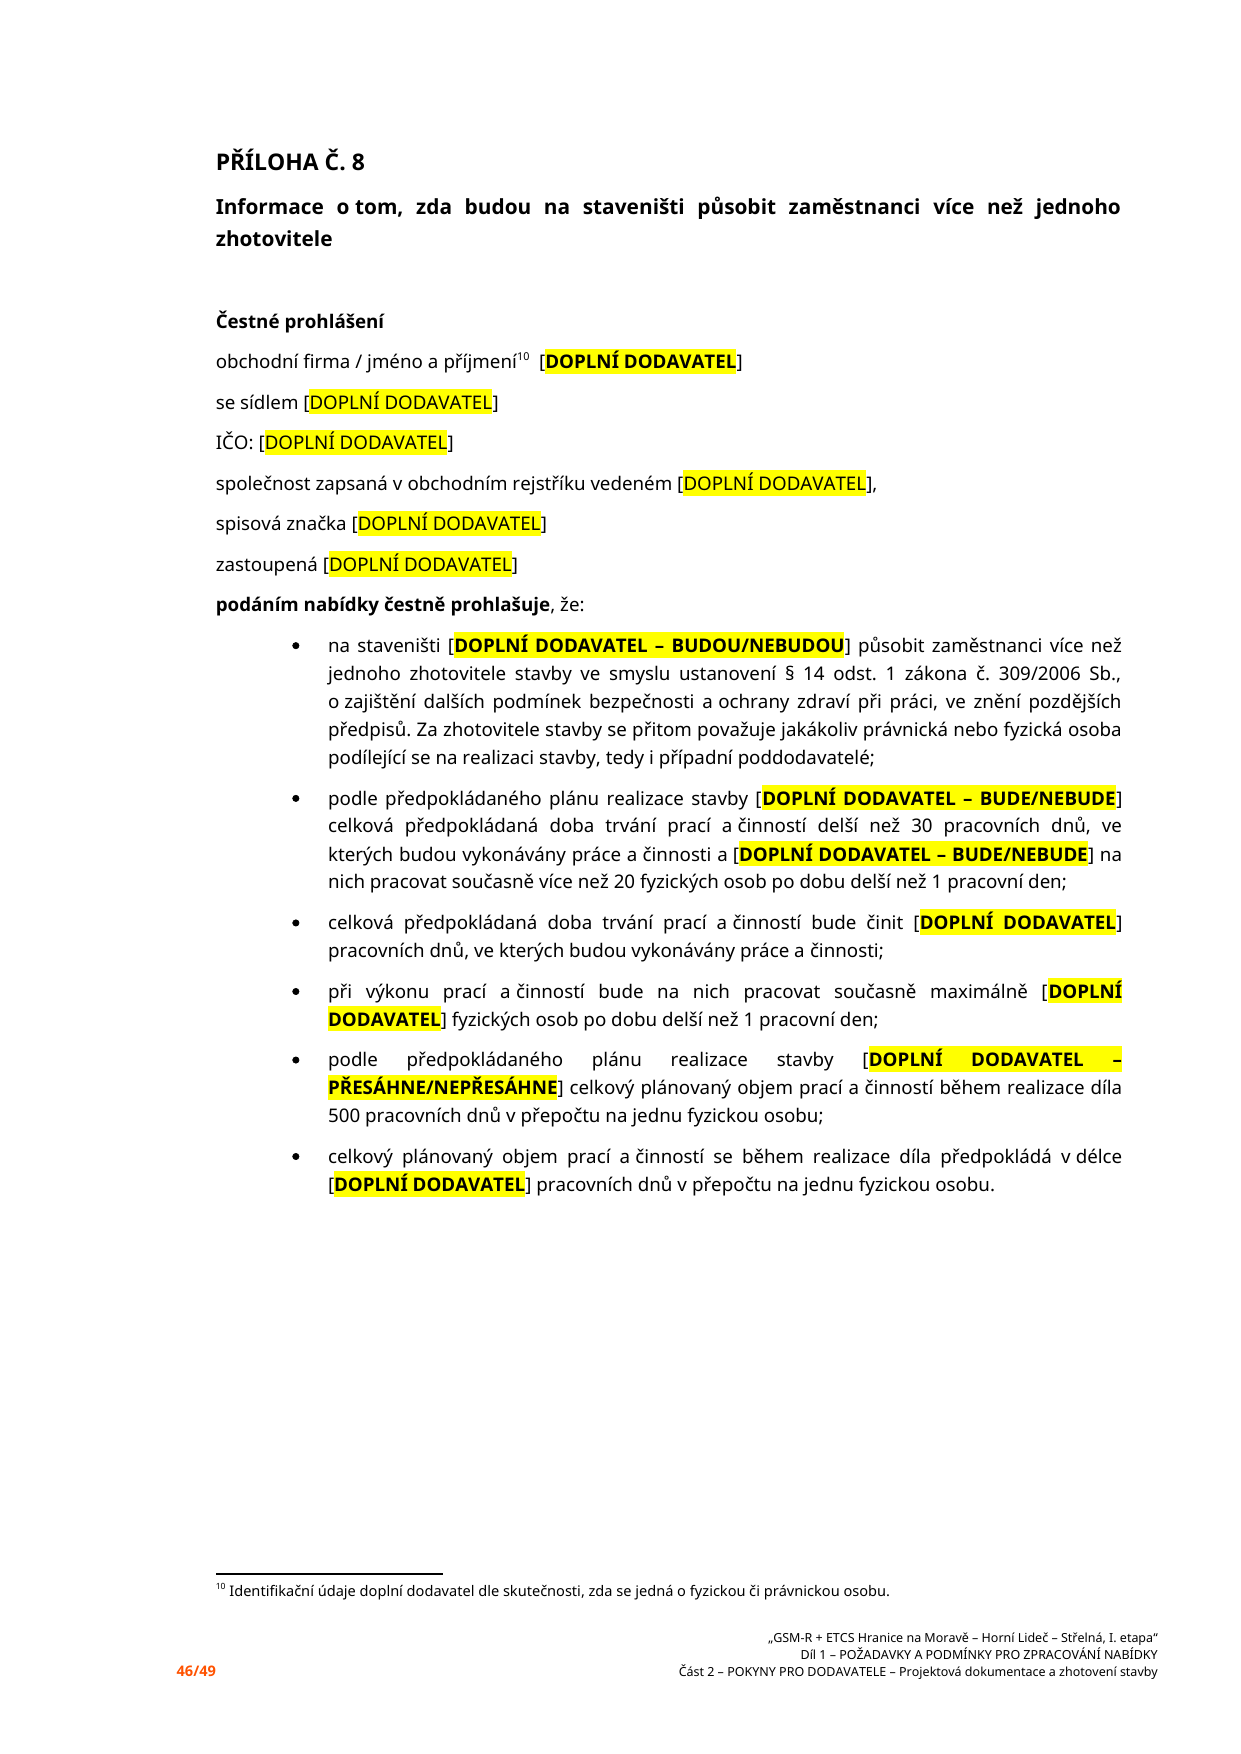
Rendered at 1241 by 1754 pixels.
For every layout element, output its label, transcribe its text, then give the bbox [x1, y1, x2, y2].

text spisová značka [DOPLNÍ DODAVATEL] [216, 511, 358, 536]
text se sídlem [DOPLNÍ DODAVATEL] [492, 389, 1122, 414]
text spisová značka [DOPLNÍ DODAVATEL] [541, 511, 1122, 536]
text Příloha č. 8 [216, 146, 1122, 177]
text celková předpokládaná doba trvání prací a činností bude činit [DOPLNÍ DODAVATEL] pracovních dnů, ve kterých budou vykonávány práce a činnosti; [292, 909, 1122, 963]
text celkový plánovaný objem prací a činností se během realizace díla předpokládá v délce [DOPLNÍ DODAVATEL] pracovních dnů v přepočtu na jednu fyzickou osobu. [292, 1143, 1122, 1197]
text společnost zapsaná v obchodním rejstříku vedeném [DOPLNÍ DODAVATEL], [866, 470, 1122, 496]
text zastoupená [DOPLNÍ DODAVATEL] [216, 551, 329, 577]
text při výkonu prací a činností bude na nich pracovat současně maximálně [DOPLNÍ DODAVATEL] fyzických osob po dobu delší než 1 pracovní den; [292, 978, 1122, 1031]
text IČO: [DOPLNÍ DODAVATEL] [216, 429, 1122, 455]
text Čestné prohlášení [216, 308, 1122, 333]
text zastoupená [DOPLNÍ DODAVATEL] [512, 551, 1122, 577]
text Informace o tom, zda budou na staveništi působit zaměstnanci více než jednoho zhotovitele [216, 192, 1122, 252]
text podáním nabídky čestně prohlašuje, že: [216, 592, 1122, 617]
text se sídlem [DOPLNÍ DODAVATEL] [216, 389, 309, 414]
text podle předpokládaného plánu realizace stavby [DOPLNÍ DODAVATEL – BUDE/NEBUDE] celková předpokládaná doba trvání prací a činností delší než 30 pracovních dnů, ve kterých budou vykonávány práce a činnosti a [DOPLNÍ DODAVATEL – BUDE/NEBUDE] na nich pracovat současně více než 20 fyzických osob po dobu delší než 1 pracovní den; [292, 785, 1122, 894]
text společnost zapsaná v obchodním rejstříku vedeném [DOPLNÍ DODAVATEL], [216, 470, 683, 496]
text na staveništi [DOPLNÍ DODAVATEL – BUDOU/NEBUDOU] působit zaměstnanci více než jednoho zhotovitele stavby ve smyslu ustanovení § 14 odst. 1 zákona č. 309/2006 Sb., o zajištění dalších podmínek bezpečnosti a ochrany zdraví při práci, ve znění pozdějších předpisů. Za zhotovitele stavby se přitom považuje jakákoliv právnická nebo fyzická osoba podílející se na realizaci stavby, tedy i případní poddodavatelé; [292, 632, 1122, 770]
text podle předpokládaného plánu realizace stavby [DOPLNÍ DODAVATEL – PŘESÁHNE/NEPŘESÁHNE] celkový plánovaný objem prací a činností během realizace díla 500 pracovních dnů v přepočtu na jednu fyzickou osobu; [292, 1046, 1122, 1128]
text obchodní firma / jméno a příjmení [DOPLNÍ DODAVATEL] [216, 348, 1122, 374]
